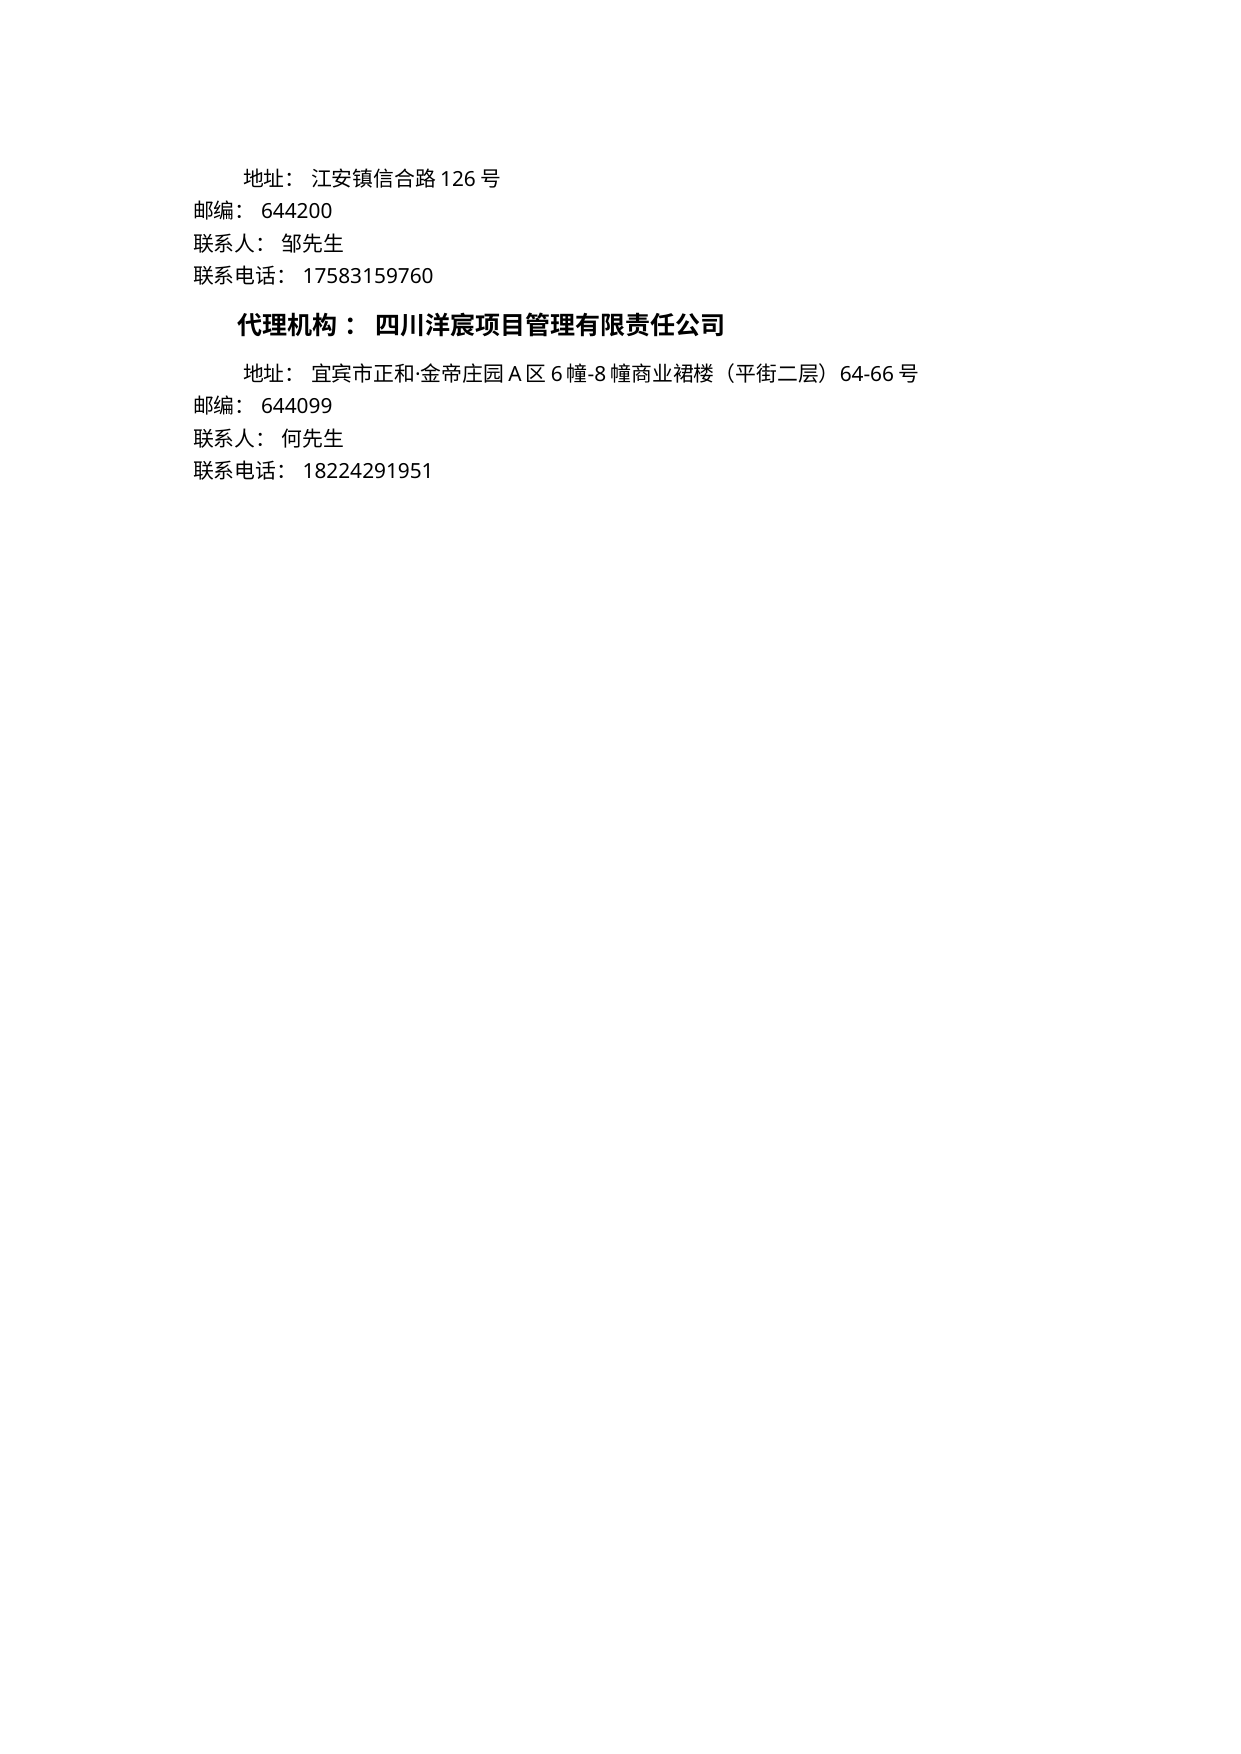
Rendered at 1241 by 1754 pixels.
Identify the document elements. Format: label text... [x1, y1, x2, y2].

text 邮编： 644099 [187, 389, 1053, 422]
text 联系电话： 18224291951 [187, 454, 1053, 487]
text 联系人： 邹先生 [187, 227, 1053, 259]
text 代理机构 ： 四川洋宸项目管理有限责任公司 [187, 292, 1053, 357]
text 联系电话： 17583159760 [187, 259, 1053, 292]
text 地址： 江安镇信合路126号 [187, 162, 1053, 194]
text 邮编： 644200 [187, 194, 1053, 227]
text 联系人： 何先生 [187, 422, 1053, 454]
text 地址： 宜宾市正和·金帝庄园A区6幢-8幢商业裙楼（平街二层）64-66号 [187, 357, 1053, 389]
